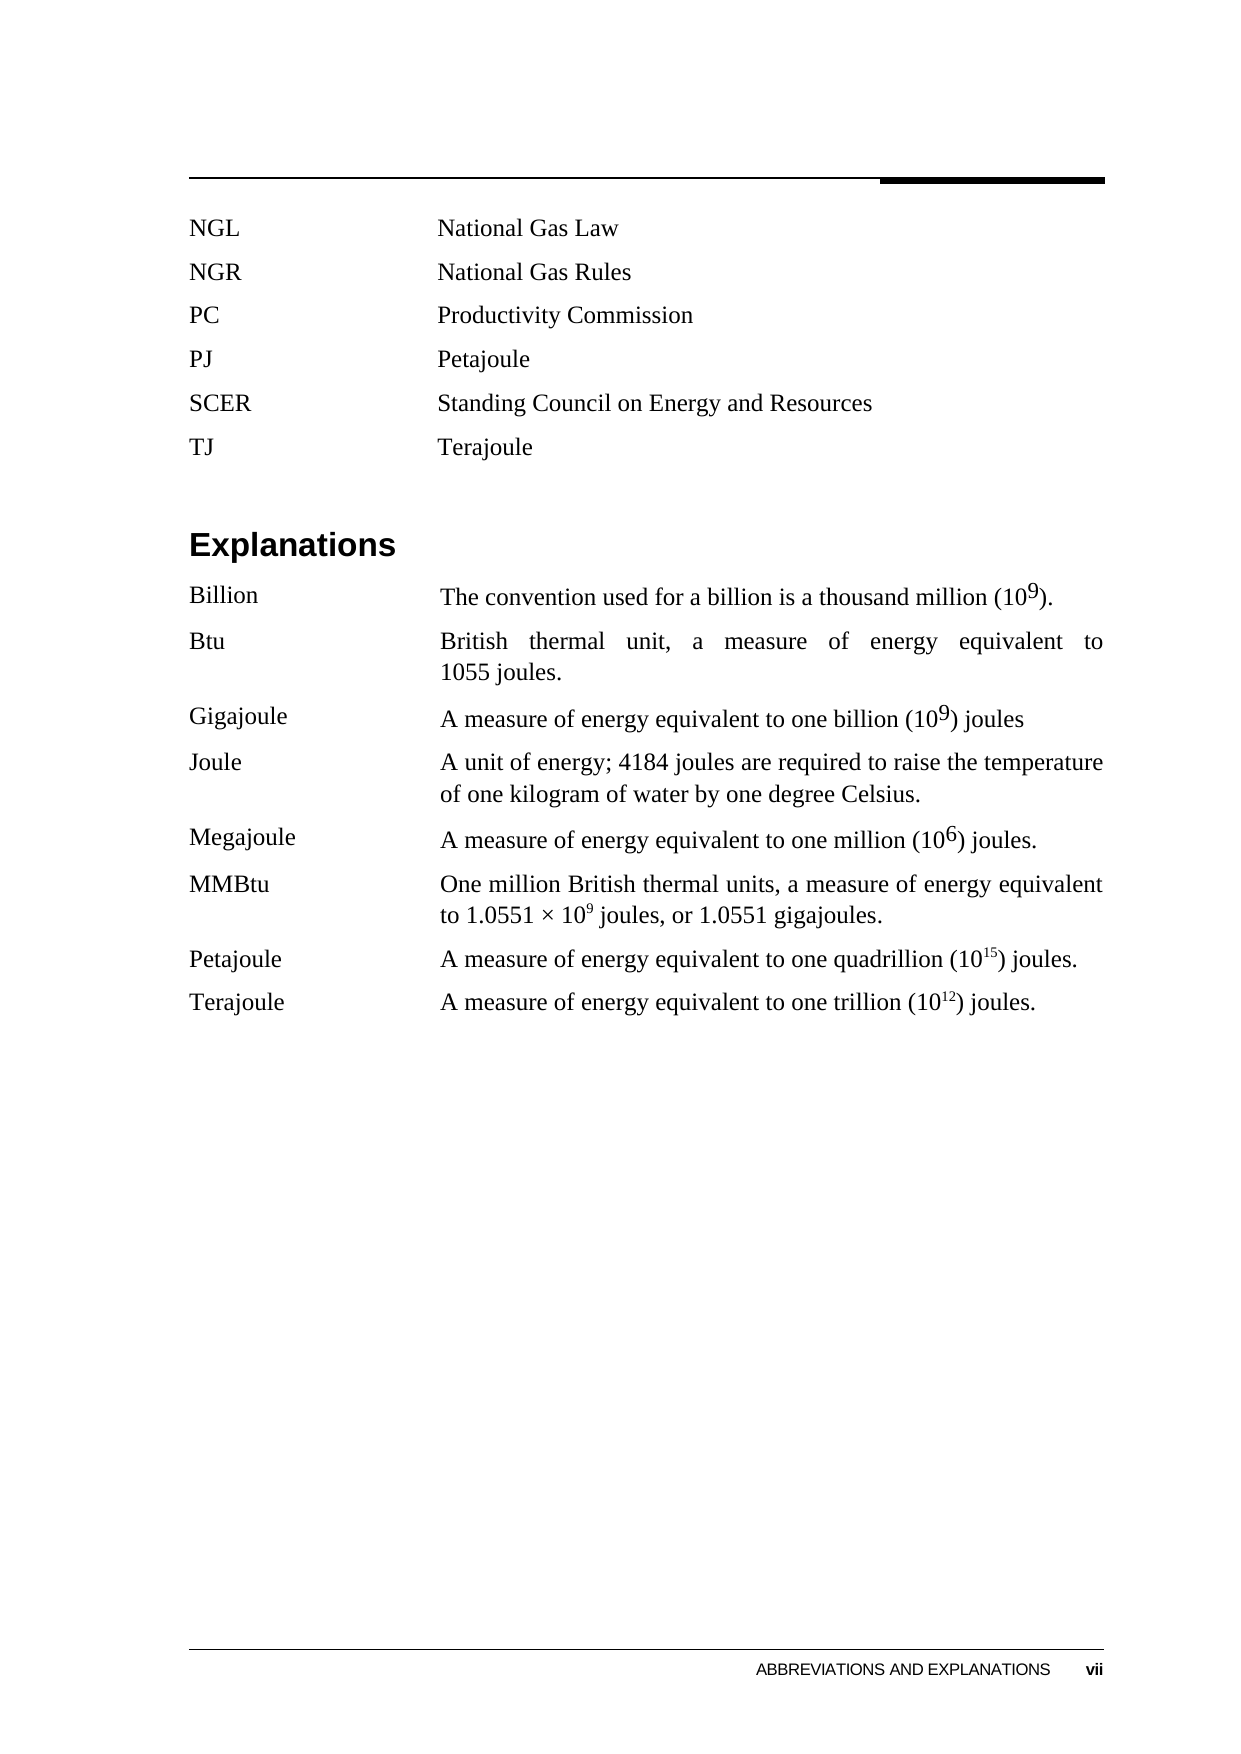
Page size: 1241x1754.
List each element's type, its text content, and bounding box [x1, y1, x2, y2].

table_cell MMBtu [189, 854, 440, 929]
table_cell British thermal unit, a measure of energy equivalent to 1055 joules. [440, 611, 1104, 686]
subtitle Explanations [189, 523, 1104, 565]
table_cell Petajoule [189, 929, 440, 972]
table_cell Gigajoule [189, 686, 440, 732]
table_cell A measure of energy equivalent to one billion (109) joules [440, 686, 1104, 732]
text NGL National Gas Law [189, 211, 1104, 242]
table_cell A measure of energy equivalent to one trillion (1012) joules. [440, 973, 1104, 1016]
text TJ Terajoule [189, 429, 1104, 461]
table_cell Megajoule [189, 808, 440, 854]
text PC Productivity Commission [189, 298, 1104, 329]
table_header Billion [189, 565, 440, 611]
table_cell One million British thermal units, a measure of energy equivalent to 1.0551 × 109 joules, or 1.0551 gigajoules. [440, 854, 1104, 929]
table_cell A unit of energy; 4184 joules are required to raise the temperature of one kilogram of water by one degree Celsius. [440, 733, 1104, 807]
table_header The convention used for a billion is a thousand million (109). [440, 565, 1104, 611]
table_cell Joule [189, 733, 440, 807]
text NGR National Gas Rules [189, 254, 1104, 286]
table_cell A measure of energy equivalent to one million (106) joules. [440, 808, 1104, 854]
table_cell A measure of energy equivalent to one quadrillion (1015) joules. [440, 929, 1104, 972]
text PJ Petajoule [189, 342, 1104, 373]
table_cell Terajoule [189, 973, 440, 1016]
table_cell Btu [189, 611, 440, 686]
text SCER Standing Council on Energy and Resources [189, 386, 1104, 417]
